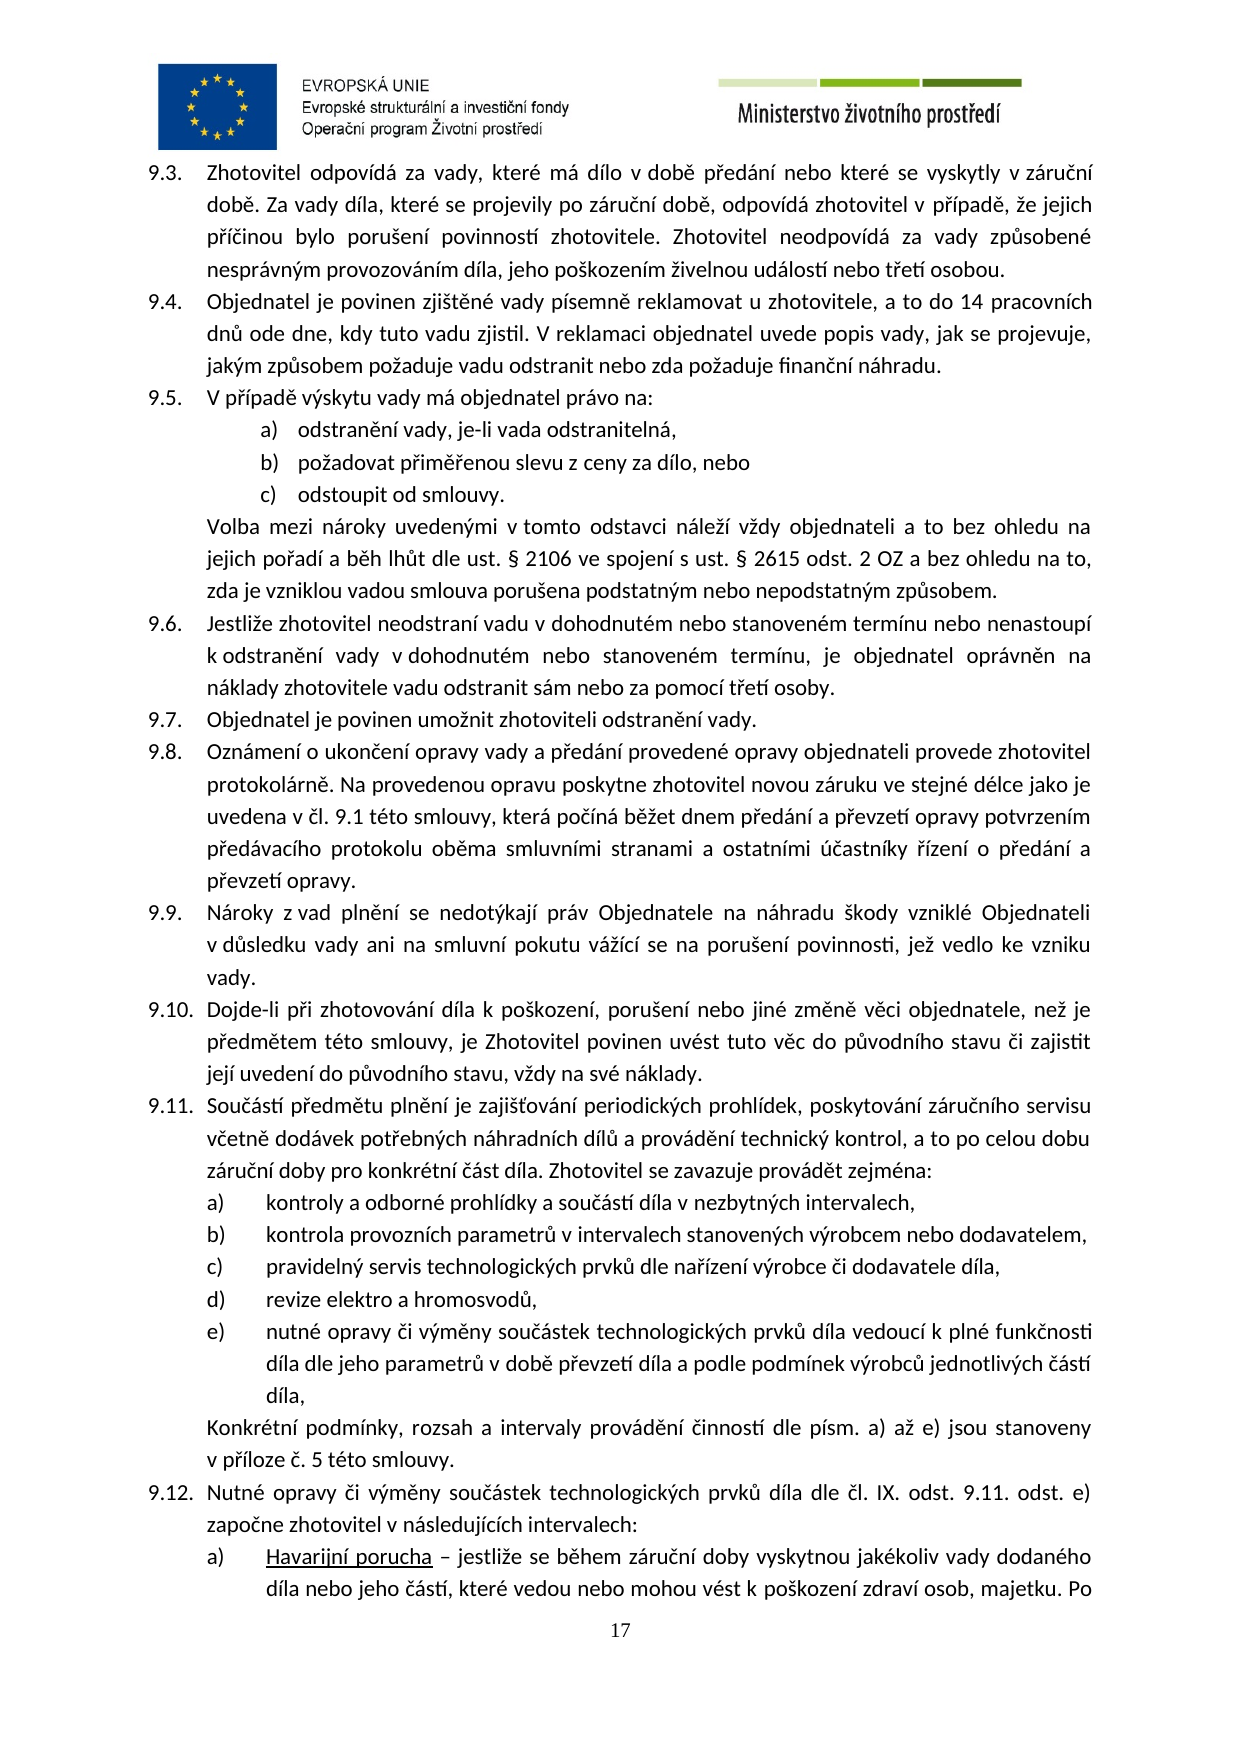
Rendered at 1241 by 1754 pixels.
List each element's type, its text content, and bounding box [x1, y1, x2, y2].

text Volba mezi nároky uvedenými v tomto odstavci náleží vždy objednateli a to bez ohledu na jejich pořadí a běh lhůt dle ust. § 2106 ve spojení s ust. § 2615 odst. 2 OZ a bez ohledu na to, zda je vzniklou vadou smlouva porušena podstatným nebo nepodstatným způsobem. [207, 512, 1093, 604]
list odstranění vady, je-li vada odstranitelná, [260, 416, 1093, 444]
list Nutné opravy či výměny součástek technologických prvků díla dle čl. IX. odst. 9.11. odst. e) započne zhotovitel v následujících intervalech: [148, 1478, 1093, 1538]
list Zhotovitel odpovídá za vady, které má dílo v době předání nebo které se vyskytly v záruční době. Za vady díla, které se projevily po záruční době, odpovídá zhotovitel v případě, že jejich příčinou bylo porušení povinností zhotovitele. Zhotovitel neodpovídá za vady způsobené nesprávným provozováním díla, jeho poškozením živelnou událostí nebo třetí osobou. [148, 158, 1093, 283]
list pravidelný servis technologických prvků dle nařízení výrobce či dodavatele díla, [207, 1252, 1093, 1281]
list Dojde-li při zhotovování díla k poškození, porušení nebo jiné změně věci objednatele, než je předmětem této smlouvy, je Zhotovitel povinen uvést tuto věc do původního stavu či zajistit její uvedení do původního stavu, vždy na své náklady. [148, 995, 1093, 1087]
list odstoupit od smlouvy. [260, 480, 1093, 508]
list nutné opravy či výměny součástek technologických prvků díla vedoucí k plné funkčnosti díla dle jeho parametrů v době převzetí díla a podle podmínek výrobců jednotlivých částí díla, [207, 1317, 1093, 1409]
list Součástí předmětu plnění je zajišťování periodických prohlídek, poskytování záručního servisu včetně dodávek potřebných náhradních dílů a provádění technický kontrol, a to po celou dobu záruční doby pro konkrétní část díla. Zhotovitel se zavazuje provádět zejména: [148, 1092, 1093, 1184]
list kontrola provozních parametrů v intervalech stanovených výrobcem nebo dodavatelem, [207, 1220, 1093, 1248]
list Objednatel je povinen umožnit zhotoviteli odstranění vady. [148, 705, 1093, 733]
list kontroly a odborné prohlídky a součástí díla v nezbytných intervalech, [207, 1188, 1093, 1216]
list revize elektro a hromosvodů, [207, 1285, 1093, 1313]
picture [147, 53, 1091, 159]
list Objednatel je povinen zjištěné vady písemně reklamovat u zhotovitele, a to do 14 pracovních dnů ode dne, kdy tuto vadu zjistil. V reklamaci objednatel uvede popis vady, jak se projevuje, jakým způsobem požaduje vadu odstranit nebo zda požaduje finanční náhradu. [148, 287, 1093, 379]
list požadovat přiměřenou slevu z ceny za dílo, nebo [260, 448, 1093, 476]
text Konkrétní podmínky, rozsah a intervaly provádění činností dle písm. a) až e) jsou stanoveny v příloze č. 5 této smlouvy. [207, 1413, 1093, 1474]
list V případě výskytu vady má objednatel právo na: [148, 383, 1093, 411]
list Oznámení o ukončení opravy vady a předání provedené opravy objednateli provede zhotovitel protokolárně. Na provedenou opravu poskytne zhotovitel novou záruku ve stejné délce jako je uvedena v čl. 9.1 této smlouvy, která počíná běžet dnem předání a převzetí opravy potvrzením předávacího protokolu oběma smluvními stranami a ostatními účastníky řízení o předání a převzetí opravy. [148, 737, 1093, 894]
list Jestliže zhotovitel neodstraní vadu v dohodnutém nebo stanoveném termínu nebo nenastoupí k odstranění vady v dohodnutém nebo stanoveném termínu, je objednatel oprávněn na náklady zhotovitele vadu odstranit sám nebo za pomocí třetí osoby. [148, 609, 1093, 701]
list Nároky z vad plnění se nedotýkají práv Objednatele na náhradu škody vzniklé Objednateli v důsledku vady ani na smluvní pokutu vážící se na porušení povinnosti, jež vedlo ke vzniku vady. [148, 898, 1093, 991]
